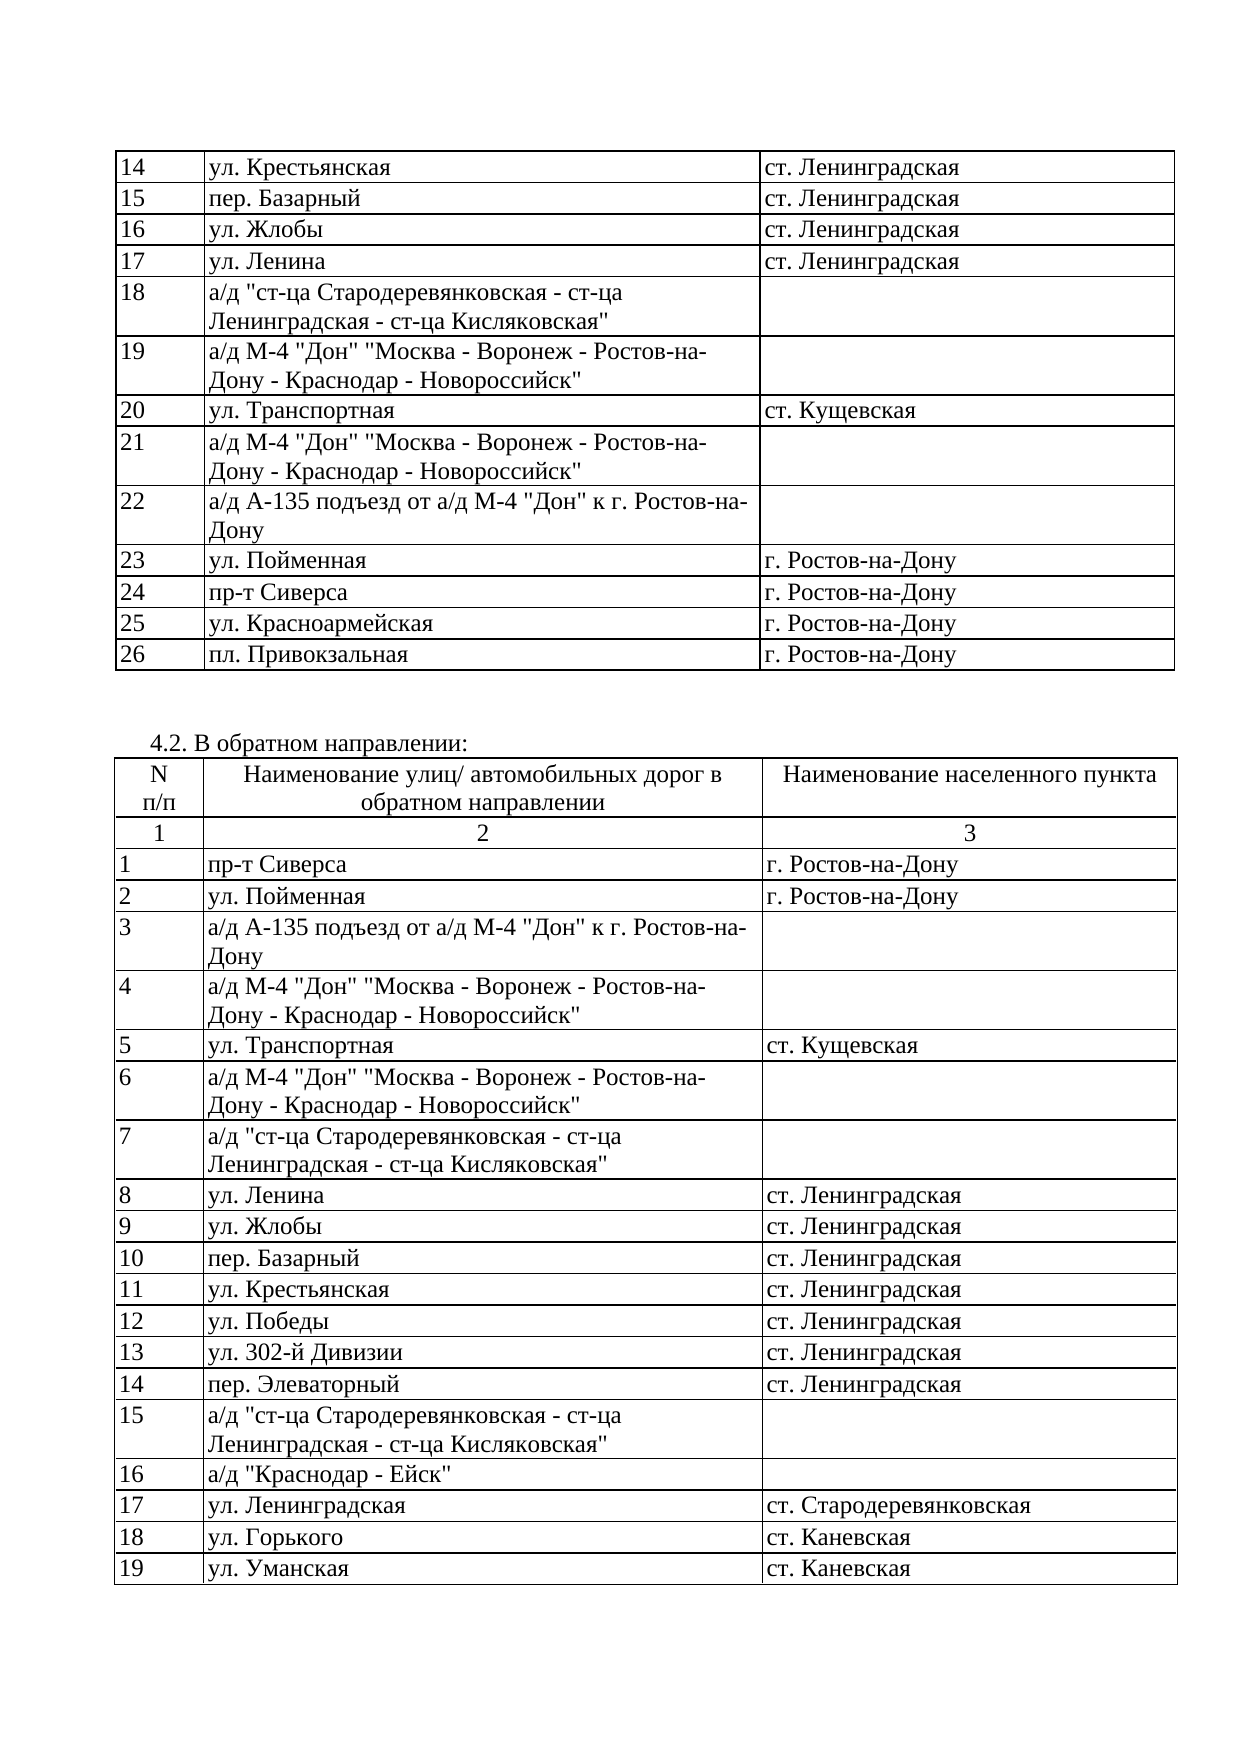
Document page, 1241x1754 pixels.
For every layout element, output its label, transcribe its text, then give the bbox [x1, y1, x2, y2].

table_cell 19 [115, 1553, 203, 1583]
table_cell пер. Базарный [204, 1243, 762, 1273]
table_cell а/д "Краснодар - Ейск" [204, 1459, 762, 1489]
table_cell ул. Ленина [205, 246, 759, 276]
text 4.2. В обратном направлении: [150, 728, 1090, 757]
table_cell 12 [115, 1305, 203, 1336]
table_cell 15 [117, 183, 204, 213]
table_cell 16 [115, 1459, 203, 1489]
table_cell ст. Ленинградская [761, 246, 1174, 276]
table_cell 3 [763, 816, 1177, 848]
table_cell ул. Крестьянская [204, 1274, 762, 1304]
table_cell 9 [115, 1211, 203, 1241]
table_cell ст. Каневская [763, 1552, 1177, 1583]
table_cell [763, 1060, 1177, 1119]
table_cell 3 [115, 912, 203, 970]
table_cell 1 [115, 849, 203, 879]
table_cell а/д М-4 "Дон" "Москва - Воронеж - Ростов-на-Дону - Краснодар - Новороссийск" [204, 971, 762, 1029]
table_cell [763, 1119, 1177, 1178]
table_cell г. Ростов-на-Дону [761, 608, 1174, 638]
table_cell а/д А-135 подъезд от а/д М-4 "Дон" к г. Ростов-на-Дону [205, 486, 759, 543]
table_cell [761, 277, 1174, 335]
table_cell 24 [117, 577, 204, 606]
table_cell ул. Транспортная [205, 396, 759, 425]
table_header N п/п [115, 759, 203, 816]
table_cell пер. Базарный [205, 183, 759, 213]
table_cell ул. Крестьянская [205, 152, 759, 181]
table_cell ст. Ленинградская [763, 1210, 1177, 1241]
table_cell ул. Уманская [204, 1554, 762, 1583]
table_cell пр-т Сиверса [204, 849, 762, 879]
table_cell ст. Ленинградская [763, 1304, 1177, 1336]
table_cell г. Ростов-на-Дону [763, 848, 1177, 879]
table_cell а/д "ст-ца Стародеревянковская - ст-ца Ленинградская - ст-ца Кисляковская" [204, 1121, 762, 1178]
table_cell г. Ростов-на-Дону [761, 640, 1174, 669]
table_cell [205, 277, 759, 335]
table_cell 19 [117, 337, 204, 394]
table_cell ст. Ленинградская [763, 1367, 1177, 1398]
table_cell ст. Ленинградская [763, 1178, 1177, 1210]
table_cell ст. Ленинградская [761, 183, 1174, 213]
table_cell 18 [117, 277, 204, 335]
table_cell ст. Ленинградская [763, 1336, 1177, 1367]
table_cell ул. Ленинградская [204, 1491, 762, 1521]
table_cell ул. Горького [204, 1522, 762, 1552]
table_cell 6 [115, 1061, 203, 1119]
table_cell 8 [115, 1179, 203, 1210]
table_cell [763, 970, 1177, 1029]
table_cell пер. Элеваторный [204, 1369, 762, 1398]
table_cell ул. Транспортная [204, 1030, 762, 1060]
table_header Наименование улиц/ автомобильных дорог в обратном направлении [204, 759, 762, 816]
table_cell [761, 427, 1174, 484]
table_cell ст. Кущевская [761, 396, 1174, 425]
table_cell ул. 302-й Дивизии [204, 1337, 762, 1367]
table_cell а/д "ст-ца Стародеревянковская - ст-ца Ленинградская - ст-ца Кисляковская" [204, 1400, 762, 1458]
table_cell [761, 337, 1174, 394]
table_cell ст. Каневская [763, 1521, 1177, 1552]
table_cell 14 [115, 1368, 203, 1398]
table_cell 25 [117, 608, 204, 638]
table_cell [763, 911, 1177, 970]
table_cell 13 [115, 1337, 203, 1367]
table_cell ст. Ленинградская [761, 215, 1174, 244]
table_cell 14 [117, 152, 204, 181]
table_cell 11 [115, 1274, 203, 1304]
table_cell [763, 1399, 1177, 1458]
table_cell пл. Привокзальная [205, 640, 759, 669]
table_cell 16 [117, 215, 204, 244]
table_cell 17 [117, 246, 204, 276]
table_cell ул. Жлобы [204, 1211, 762, 1241]
table_cell 7 [115, 1120, 203, 1178]
table_cell г. Ростов-на-Дону [763, 879, 1177, 911]
table_cell 26 [117, 640, 204, 669]
table_cell 1 [115, 817, 203, 848]
table_cell ст. Ленинградская [763, 1273, 1177, 1304]
table_cell ст. Стародеревянковская [763, 1489, 1177, 1521]
table_cell 21 [117, 427, 204, 484]
table_cell а/д А-135 подъезд от а/д М-4 "Дон" к г. Ростов-на-Дону [204, 912, 762, 970]
table_cell 17 [115, 1490, 203, 1521]
table_cell 20 [117, 396, 204, 425]
table_cell ул. Пойменная [205, 545, 759, 575]
table_cell пр-т Сиверса [205, 577, 759, 606]
table_cell ул. Ленина [204, 1180, 762, 1210]
table_cell 22 [117, 486, 204, 543]
table_cell [763, 1458, 1177, 1489]
table_cell 23 [117, 545, 204, 575]
table_header Наименование населенного пункта [763, 759, 1177, 816]
table_cell ул. Победы [204, 1306, 762, 1336]
table_cell ст. Ленинградская [763, 1241, 1177, 1273]
table_cell 18 [115, 1522, 203, 1552]
table_cell ул. Красноармейская [205, 608, 759, 638]
table_cell 5 [115, 1030, 203, 1060]
table_cell 4 [115, 971, 203, 1029]
table_cell г. Ростов-на-Дону [761, 545, 1174, 575]
table_cell а/д М-4 "Дон" "Москва - Воронеж - Ростов-на-Дону - Краснодар - Новороссийск" [204, 1062, 762, 1119]
table_cell ул. Пойменная [204, 881, 762, 911]
table_cell 15 [115, 1400, 203, 1458]
table_cell [761, 486, 1174, 543]
table_cell 2 [115, 880, 203, 911]
table_cell 2 [204, 818, 762, 848]
table_cell ул. Жлобы [205, 215, 759, 244]
table_cell ст. Кущевская [763, 1029, 1177, 1060]
table_cell 10 [115, 1242, 203, 1273]
table_cell а/д М-4 "Дон" "Москва - Воронеж - Ростов-на-Дону - Краснодар - Новороссийск" [205, 427, 759, 484]
table_cell ст. Ленинградская [761, 152, 1174, 181]
table_cell г. Ростов-на-Дону [761, 577, 1174, 606]
table_cell а/д М-4 "Дон" "Москва - Воронеж - Ростов-на-Дону - Краснодар - Новороссийск" [205, 337, 759, 394]
